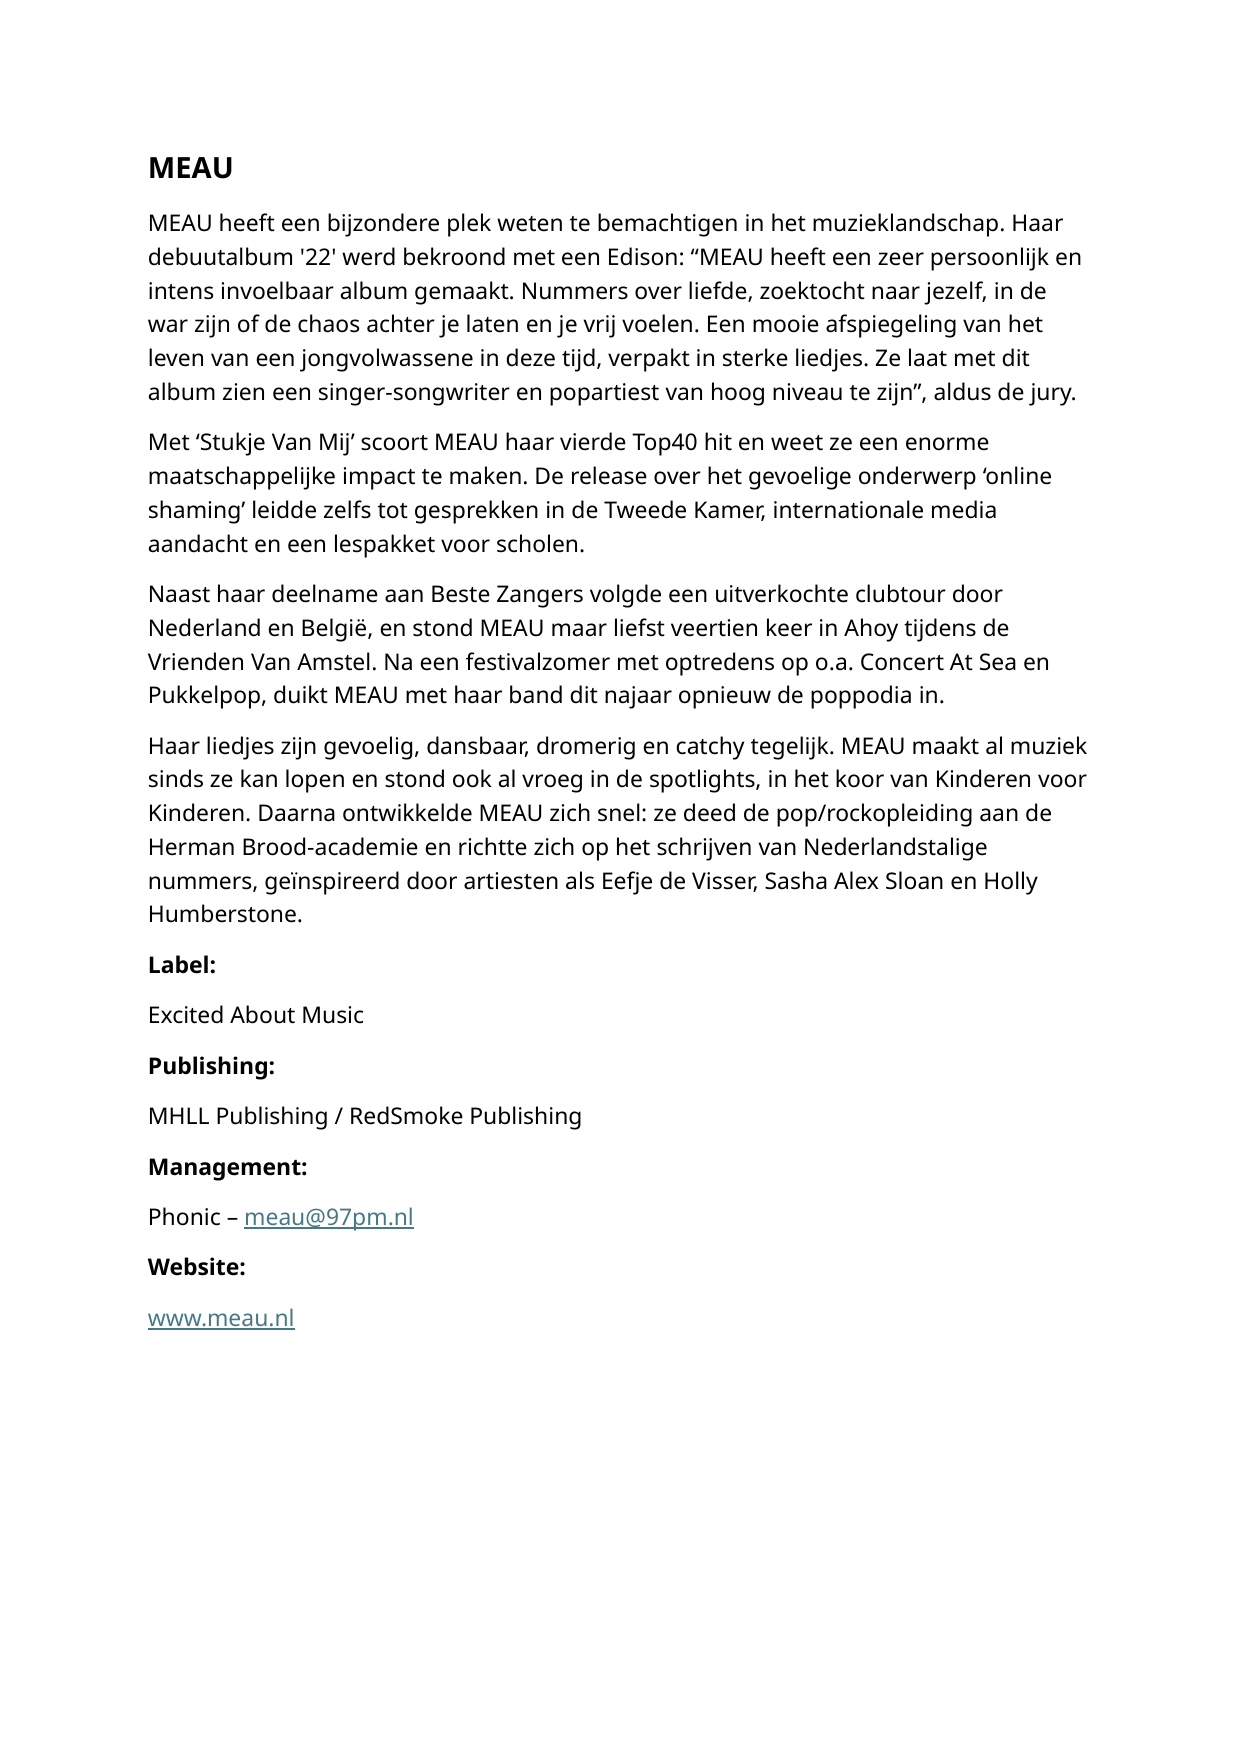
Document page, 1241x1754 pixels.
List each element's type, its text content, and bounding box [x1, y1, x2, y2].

text Naast haar deelname aan Beste Zangers volgde een uitverkochte clubtour door Nederland en België, en stond MEAU maar liefst veertien keer in Ahoy tijdens de Vrienden Van Amstel. Na een festivalzomer met optredens op o.a. Concert At Sea en Pukkelpop, duikt MEAU met haar band dit najaar opnieuw de poppodia in. [148, 578, 1093, 710]
text Label: [148, 949, 1093, 980]
text MEAU [148, 148, 1093, 187]
text Phonic – meau@97pm.nl [148, 1201, 1093, 1232]
text Website: [148, 1251, 1093, 1282]
text www.meau.nl [148, 1302, 1093, 1333]
text Haar liedjes zijn gevoelig, dansbaar, dromerig en catchy tegelijk. MEAU maakt al muziek sinds ze kan lopen en stond ook al vroeg in de spotlights, in het koor van Kinderen voor Kinderen. Daarna ontwikkelde MEAU zich snel: ze deed de pop/rockopleiding aan de Herman Brood-academie en richtte zich op het schrijven van Nederlandstalige nummers, geïnspireerd door artiesten als Eefje de Visser, Sasha Alex Sloan en Holly Humberstone. [148, 729, 1093, 929]
text MHLL Publishing / RedSmoke Publishing [148, 1100, 1093, 1131]
text Met ‘Stukje Van Mij’ scoort MEAU haar vierde Top40 hit en weet ze een enorme maatschappelijke impact te maken. De release over het gevoelige onderwerp ‘online shaming’ leidde zelfs tot gesprekken in de Tweede Kamer, internationale media aandacht en een lespakket voor scholen. [148, 426, 1093, 559]
text MEAU heeft een bijzondere plek weten te bemachtigen in het muzieklandschap. Haar debuutalbum '22' werd bekroond met een Edison: “MEAU heeft een zeer persoonlijk en intens invoelbaar album gemaakt. Nummers over liefde, zoektocht naar jezelf, in de war zijn of de chaos achter je laten en je vrij voelen. Een mooie afspiegeling van het leven van een jongvolwassene in deze tijd, verpakt in sterke liedjes. Ze laat met dit album zien een singer-songwriter en popartiest van hoog niveau te zijn”, aldus de jury. [148, 207, 1093, 407]
text Excited About Music [148, 999, 1093, 1030]
text Publishing: [148, 1049, 1093, 1081]
text Management: [148, 1150, 1093, 1182]
